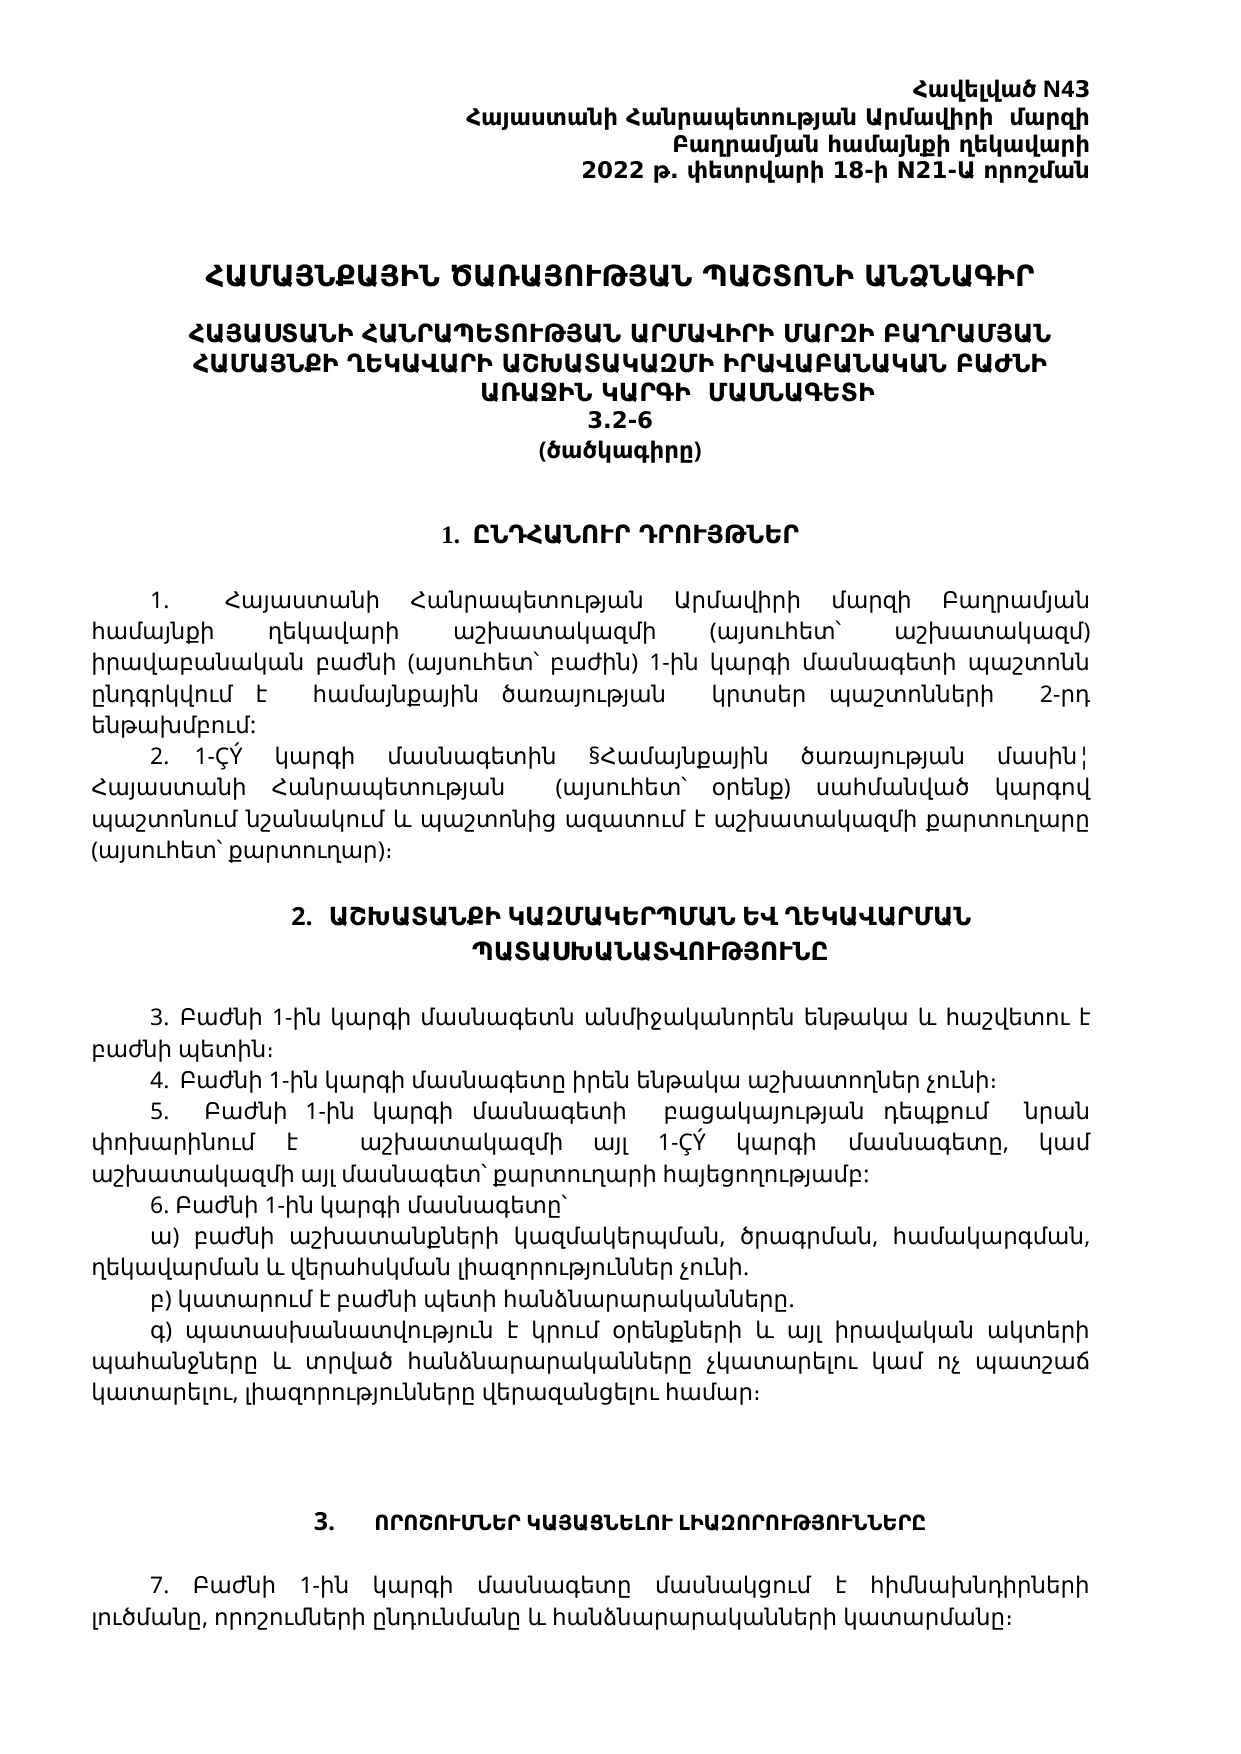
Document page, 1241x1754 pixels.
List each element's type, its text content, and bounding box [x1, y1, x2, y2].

text ՀԱՅԱՍՏԱՆԻ ՀԱՆՐԱՊԵՏՈՒԹՅԱՆ ԱՐՄԱՎԻՐԻ ՄԱՐԶԻ ԲԱՂՐԱՄՅԱՆ [91, 320, 1090, 349]
list Հայաստանի Հանրապետության Արմավիրի մարզի Բաղրամյան համայնքի ղեկավարի աշխատակազմի (այսուհետ՝ աշխատակազմ) իրավաբանական բաժնի (այսուհետ՝ բաժին) 1-ին կարգի մասնագետի պաշտոնն ընդգրկվում է համայնքային ծառայության կրտսեր պաշտոնների 2-րդ ենթախմբում: [91, 584, 1090, 740]
text բ) կատարում է բաժնի պետի հանձնարարականները. [91, 1282, 1090, 1314]
text ՀԱՄԱՅՆՔԻ ՂԵԿԱՎԱՐԻ ԱՇԽԱՏԱԿԱԶՄԻ ԻՐԱՎԱԲԱՆԱԿԱՆ ԲԱԺՆԻ [91, 349, 1090, 378]
text 3. ՈՐՈՇՈՒՄՆԵՐ ԿԱՅԱՑՆԵԼՈՒ ԼԻԱԶՈՐՈՒԹՅՈՒՆՆԵՐԸ [91, 1504, 1090, 1538]
text Հայաստանի Հանրապետության Արմավիրի մարզի [91, 104, 1090, 131]
list Բաժնի 1-ին կարգի մասնագետը իրեն ենթակա աշխատողներ չունի։ [91, 1064, 1090, 1095]
list 1-ÇÝ կարգի մասնագետին §Համայնքային ծառայության մասին¦ Հայաստանի Հանրապետության (այսուհետ՝ օրենք) սահմանված կարգով պաշտոնում նշանակում և պաշտոնից ազատում է աշխատակազմի քարտուղարը (այսուհետ՝ քարտուղար)։ [91, 740, 1090, 865]
text 6. Բաժնի 1-ին կարգի մասնագետը՝ [91, 1189, 1090, 1220]
text 5. Բաժնի 1-ին կարգի մասնագետի բացակայության դեպքում նրան փոխարինում է աշխատակազմի այլ 1-ÇÝ կարգի մասնագետը, կամ աշխատակազմի այլ մասնագետ՝ քարտուղարի հայեցողությամբ: [91, 1095, 1090, 1189]
text 3.2-6 [91, 407, 1090, 434]
text գ) պատասխանատվություն է կրում օրենքների և այլ իրավական ակտերի պահանջները և տրված հանձնարարականները չկատարելու կամ ոչ պատշաճ կատարելու, լիազորությունները վերազանցելու համար։ [91, 1314, 1090, 1407]
text Բաղրամյան համայնքի ղեկավարի [91, 131, 1090, 157]
text ա) բաժնի աշխատանքների կազմակերպման, ծրագրման, համակարգման, ղեկավարման և վերահսկման լիազորություններ չունի. [91, 1220, 1090, 1282]
text (ծածկագիրը) [91, 434, 1090, 465]
text 2022 թ. փետրվարի 18-ի N21-Ա որոշման [91, 157, 1090, 184]
text ԱՌԱՋԻՆ ԿԱՐԳԻ ՄԱՍՆԱԳԵՏԻ [91, 378, 1090, 407]
list Բաժնի 1-ին կարգի մասնագետն անմիջականորեն ենթակա և հաշվետու է բաժնի պետին։ [91, 1001, 1090, 1064]
text Հավելված N43 [91, 73, 1090, 104]
text 7. Բաժնի 1-ին կարգի մասնագետը մասնակցում է հիմնախնդիրների լուծմանը, որոշումների ընդունմանը և հանձնարարականների կատարմանը։ [91, 1569, 1090, 1632]
text 1. ԸՆԴՀԱՆՈՒՐ ԴՐՈՒՅԹՆԵՐ [91, 520, 1090, 550]
list ԱՇԽԱՏԱՆՔԻ ԿԱԶՄԱԿԵՐՊՄԱՆ ԵՎ ՂԵԿԱՎԱՐՄԱՆ ՊԱՏԱՍԽԱՆԱՏՎՈՒԹՅՈՒՆԸ [172, 899, 1090, 967]
text ՀԱՄԱՅՆՔԱՅԻՆ ԾԱՌԱՅՈՒԹՅԱՆ ՊԱՇՏՈՆԻ ԱՆՁՆԱԳԻՐ [91, 259, 1090, 293]
